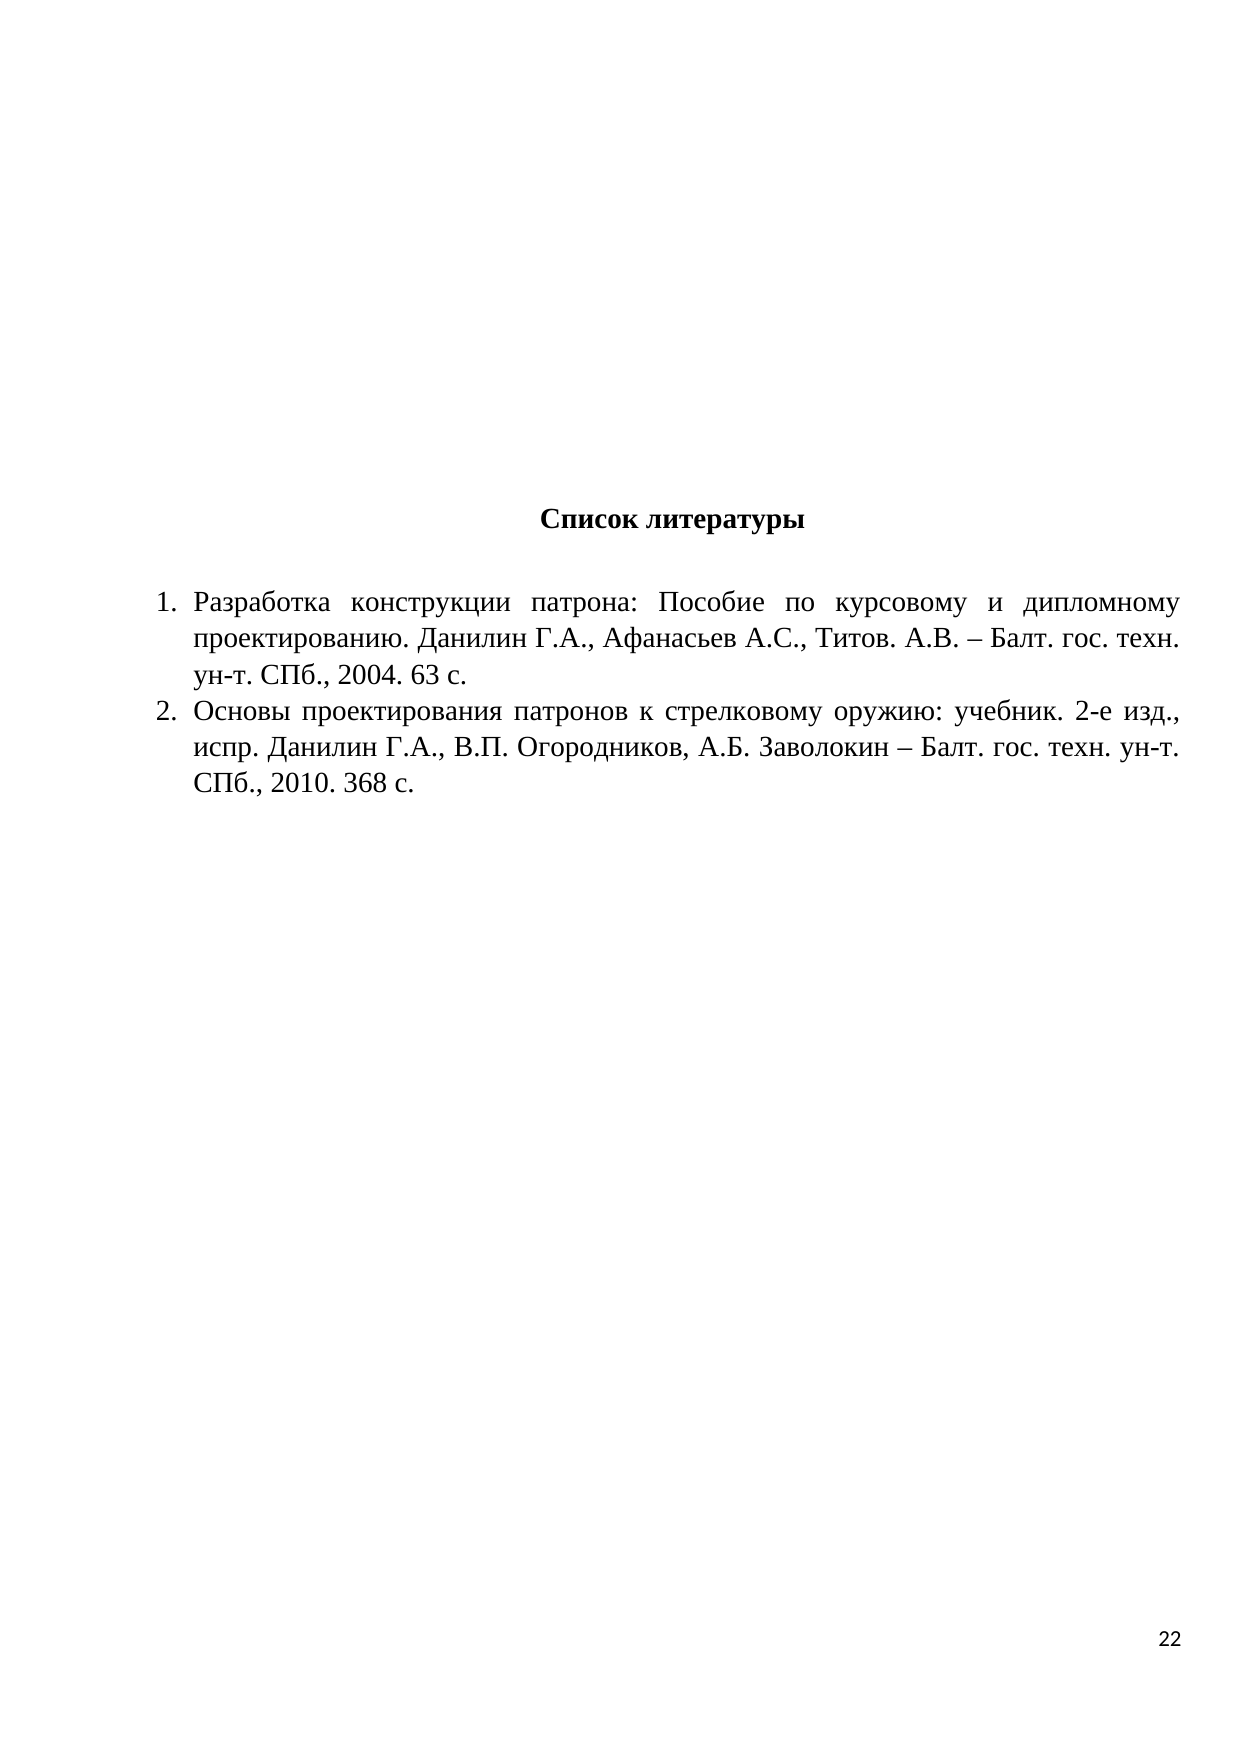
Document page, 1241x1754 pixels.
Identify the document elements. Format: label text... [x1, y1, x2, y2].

list Разработка конструкции патрона: Пособие по курсовому и дипломному проектированию. Данилин Г.А., Афанасьев А.С., Титов. А.В. – Балт. гос. техн. ун-т. СПб., 2004. 63 с. [156, 584, 1181, 690]
list Основы проектирования патронов к стрелковому оружию: учебник. 2-е изд., испр. Данилин Г.А., В.П. Огородников, А.Б. Заволокин – Балт. гос. техн. ун-т. СПб., 2010. 368 с. [156, 693, 1181, 799]
subtitle Список литературы [163, 501, 1181, 535]
